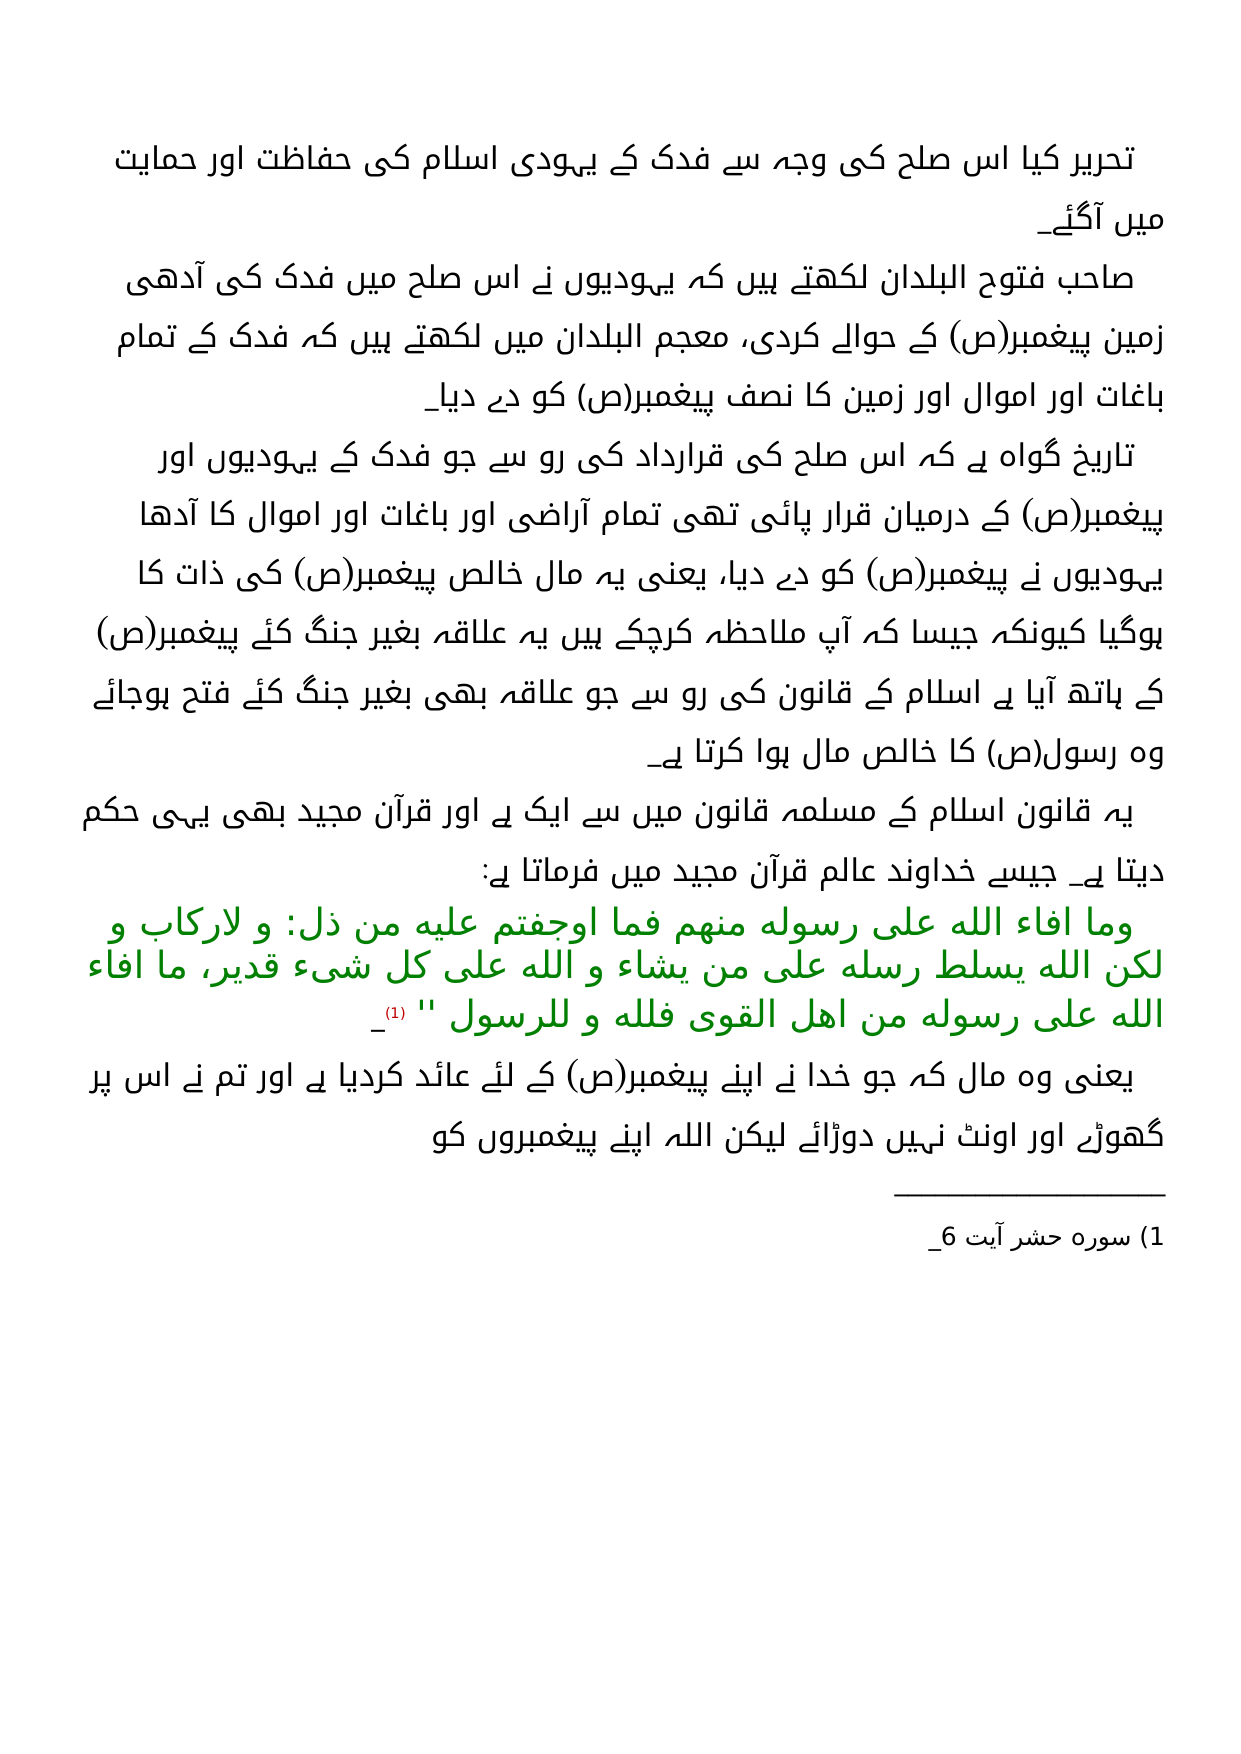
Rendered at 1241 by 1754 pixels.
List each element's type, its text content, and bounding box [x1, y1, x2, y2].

text یعنی وہ مال کہ جو خدا نے اپنے پیغمبر(ص) کے لئے عائد کردیا ہے اور تم نے اس پر گھوڑے اور اونٹ نہیں دوڑائے لیکن اللہ اپنے پیغمبروں کو [75, 1047, 1165, 1165]
text تاریخ گواہ ہے کہ اس صلح کی قرارداد کی رو سے جو فدک کے یہودیوں اور پیغمبر(ص) کے درمیان قرار پائی تھی تمام آراضی اور باغات اور اموال کا آدھا یہودیوں نے پیغمبر(ص) کو دے دیا، یعنی یہ مال خالص پیغمبر(ص) کی ذات کا ہوگیا کیونکہ جیسا کہ آپ ملاحظہ کرچکے ہیں یہ علاقہ بغیر جنگ کئے پیغمبر(ص) کے ہاتھ آیا ہے اسلام کے قانون کی رو سے جو علاقہ بھی بغیر جنگ کئے فتح ہوجائے وہ رسول(ص) کا خالص مال ہوا کرتا ہے_ [75, 426, 1165, 782]
text وما افاء الله علی رسوله منهم فما اوجفتم علیه من ذل: و لارکاب و لکن الله یسلط رسله علی من یشاء و الله علی کل شیء قدیر، ما افاء الله علی رسوله من اهل القوی فلله و للرسول '' (1)_ [75, 900, 1165, 1047]
text یہ قانون اسلام کے مسلمہ قانون میں سے ایک ہے اور قرآن مجید بھی یہی حکم دیتا ہے_ جیسے خداوند عالم قرآن مجید میں فرماتا ہے: [75, 782, 1165, 900]
text صاحب فتوح البلدان لکھتے ہیں کہ یہودیوں نے اس صلح میں فدک کی آدھی زمین پیغمبر(ص) کے حوالے کردی، معجم البلدان میں لکھتے ہیں کہ فدک کے تمام باغات اور اموال اور زمین کا نصف پیغمبر(ص) کو دے دیا_ [75, 248, 1165, 426]
text تحریر کیا اس صلح کی وجہ سے فدک کے یہودی اسلام کی حفاظت اور حمایت میں آگئے_ [75, 130, 1165, 248]
text ____________________ [75, 1165, 1165, 1197]
text 1) سورہ حشر آیت 6_ [75, 1222, 1165, 1251]
